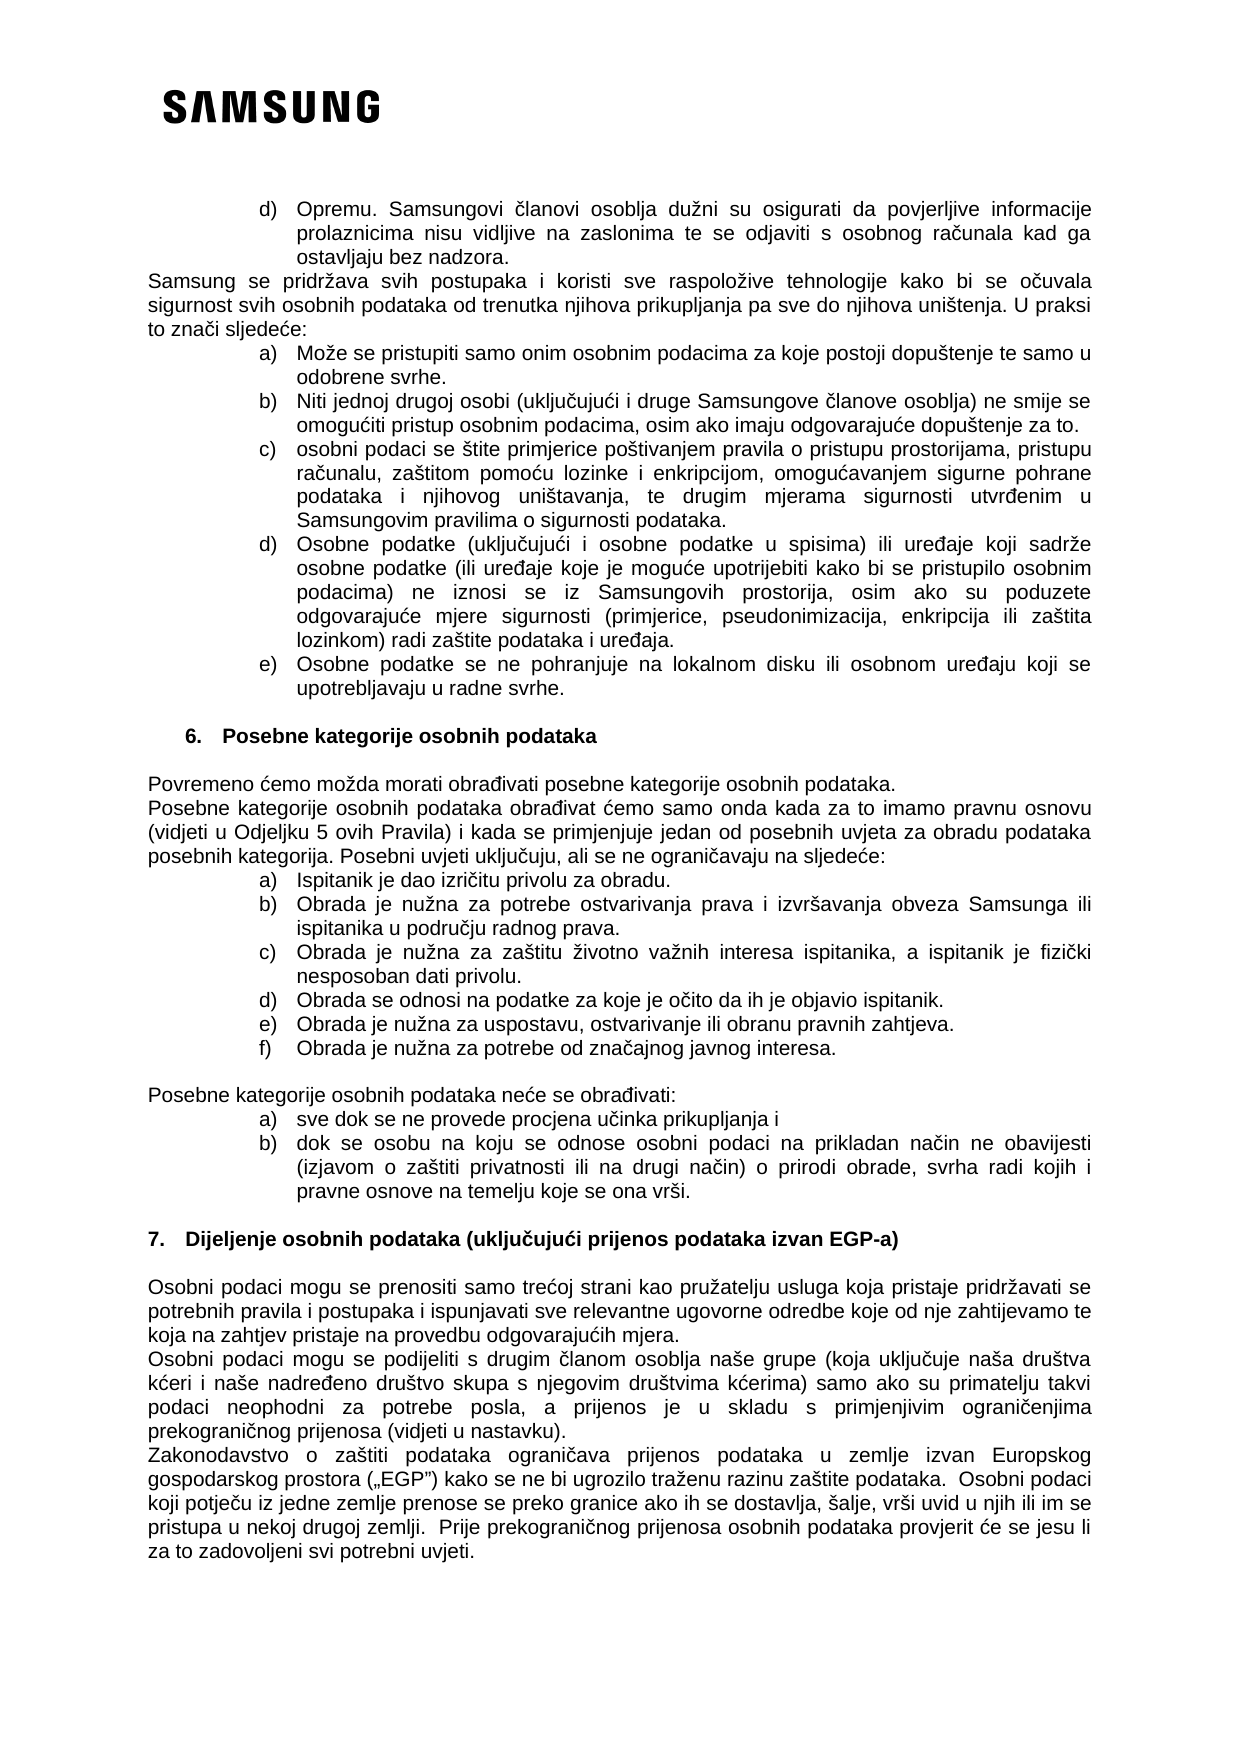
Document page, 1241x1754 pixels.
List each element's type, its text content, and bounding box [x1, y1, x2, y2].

text Osobni podaci mogu se podijeliti s drugim članom osoblja naše grupe (koja uključuje naša društva kćeri i naše nadređeno društvo skupa s njegovim društvima kćerima) samo ako su primatelju takvi podaci neophodni za potrebe posla, a prijenos je u skladu s primjenjivim ograničenjima prekograničnog prijenosa (vidjeti u nastavku). [148, 1347, 1093, 1443]
list Obrada je nužna za zaštitu životno važnih interesa ispitanika, a ispitanik je fizički nesposoban dati privolu. [259, 939, 1093, 987]
text Povremeno ćemo možda morati obrađivati posebne kategorije osobnih podataka. [148, 772, 1093, 796]
list Obrada je nužna za potrebe od značajnog javnog interesa. [259, 1035, 1093, 1059]
list Ispitanik je dao izričitu privolu za obradu. [259, 868, 1093, 892]
list osobni podaci se štite primjerice poštivanjem pravila o pristupu prostorijama, pristupu računalu, zaštitom pomoću lozinke i enkripcijom, omogućavanjem sigurne pohrane podataka i njihovog uništavanja, te drugim mjerama sigurnosti utvrđenim u Samsungovim pravilima o sigurnosti podataka. [259, 436, 1093, 532]
list Dijeljenje osobnih podataka (uključujući prijenos podataka izvan EGP-a) [148, 1227, 1093, 1251]
text Posebne kategorije osobnih podataka neće se obrađivati: [148, 1083, 1093, 1107]
list Osobne podatke se ne pohranjuje na lokalnom disku ili osobnom uređaju koji se upotrebljavaju u radne svrhe. [259, 652, 1093, 700]
list dok se osobu na koju se odnose osobni podaci na prikladan način ne obavijesti (izjavom o zaštiti privatnosti ili na drugi način) o prirodi obrade, svrha radi kojih i pravne osnove na temelju koje se ona vrši. [259, 1131, 1093, 1203]
list Posebne kategorije osobnih podataka [185, 724, 1093, 748]
text Samsung se pridržava svih postupaka i koristi sve raspoložive tehnologije kako bi se očuvala sigurnost svih osobnih podataka od trenutka njihova prikupljanja pa sve do njihova uništenja. U praksi to znači sljedeće: [148, 269, 1093, 341]
list Obrada je nužna za potrebe ostvarivanja prava i izvršavanja obveza Samsunga ili ispitanika u području radnog prava. [259, 892, 1093, 939]
list Obrada je nužna za uspostavu, ostvarivanje ili obranu pravnih zahtjeva. [259, 1011, 1093, 1035]
list Obrada se odnosi na podatke za koje je očito da ih je objavio ispitanik. [259, 987, 1093, 1011]
picture [147, 73, 395, 140]
text Zakonodavstvo o zaštiti podataka ograničava prijenos podataka u zemlje izvan Europskog gospodarskog prostora („EGP”) kako se ne bi ugrozilo traženu razinu zaštite podataka. Osobni podaci koji potječu iz jedne zemlje prenose se preko granice ako ih se dostavlja, šalje, vrši uvid u njih ili im se pristupa u nekoj drugoj zemlji. Prije prekograničnog prijenosa osobnih podataka provjerit će se jesu li za to zadovoljeni svi potrebni uvjeti. [148, 1443, 1093, 1562]
text Posebne kategorije osobnih podataka obrađivat ćemo samo onda kada za to imamo pravnu osnovu (vidjeti u Odjeljku 5 ovih Pravila) i kada se primjenjuje jedan od posebnih uvjeta za obradu podataka posebnih kategorija. Posebni uvjeti uključuju, ali se ne ograničavaju na sljedeće: [148, 796, 1093, 868]
list Opremu. Samsungovi članovi osoblja dužni su osigurati da povjerljive informacije prolaznicima nisu vidljive na zaslonima te se odjaviti s osobnog računala kad ga ostavljaju bez nadzora. [259, 197, 1093, 269]
list sve dok se ne provede procjena učinka prikupljanja i [259, 1107, 1093, 1131]
list Niti jednoj drugoj osobi (uključujući i druge Samsungove članove osoblja) ne smije se omogućiti pristup osobnim podacima, osim ako imaju odgovarajuće dopuštenje za to. [259, 388, 1093, 436]
text Osobni podaci mogu se prenositi samo trećoj strani kao pružatelju usluga koja pristaje pridržavati se potrebnih pravila i postupaka i ispunjavati sve relevantne ugovorne odredbe koje od nje zahtijevamo te koja na zahtjev pristaje na provedbu odgovarajućih mjera. [148, 1275, 1093, 1347]
list Osobne podatke (uključujući i osobne podatke u spisima) ili uređaje koji sadrže osobne podatke (ili uređaje koje je moguće upotrijebiti kako bi se pristupilo osobnim podacima) ne iznosi se iz Samsungovih prostorija, osim ako su poduzete odgovarajuće mjere sigurnosti (primjerice, pseudonimizacija, enkripcija ili zaštita lozinkom) radi zaštite podataka i uređaja. [259, 532, 1093, 652]
list Može se pristupiti samo onim osobnim podacima za koje postoji dopuštenje te samo u odobrene svrhe. [259, 341, 1093, 388]
